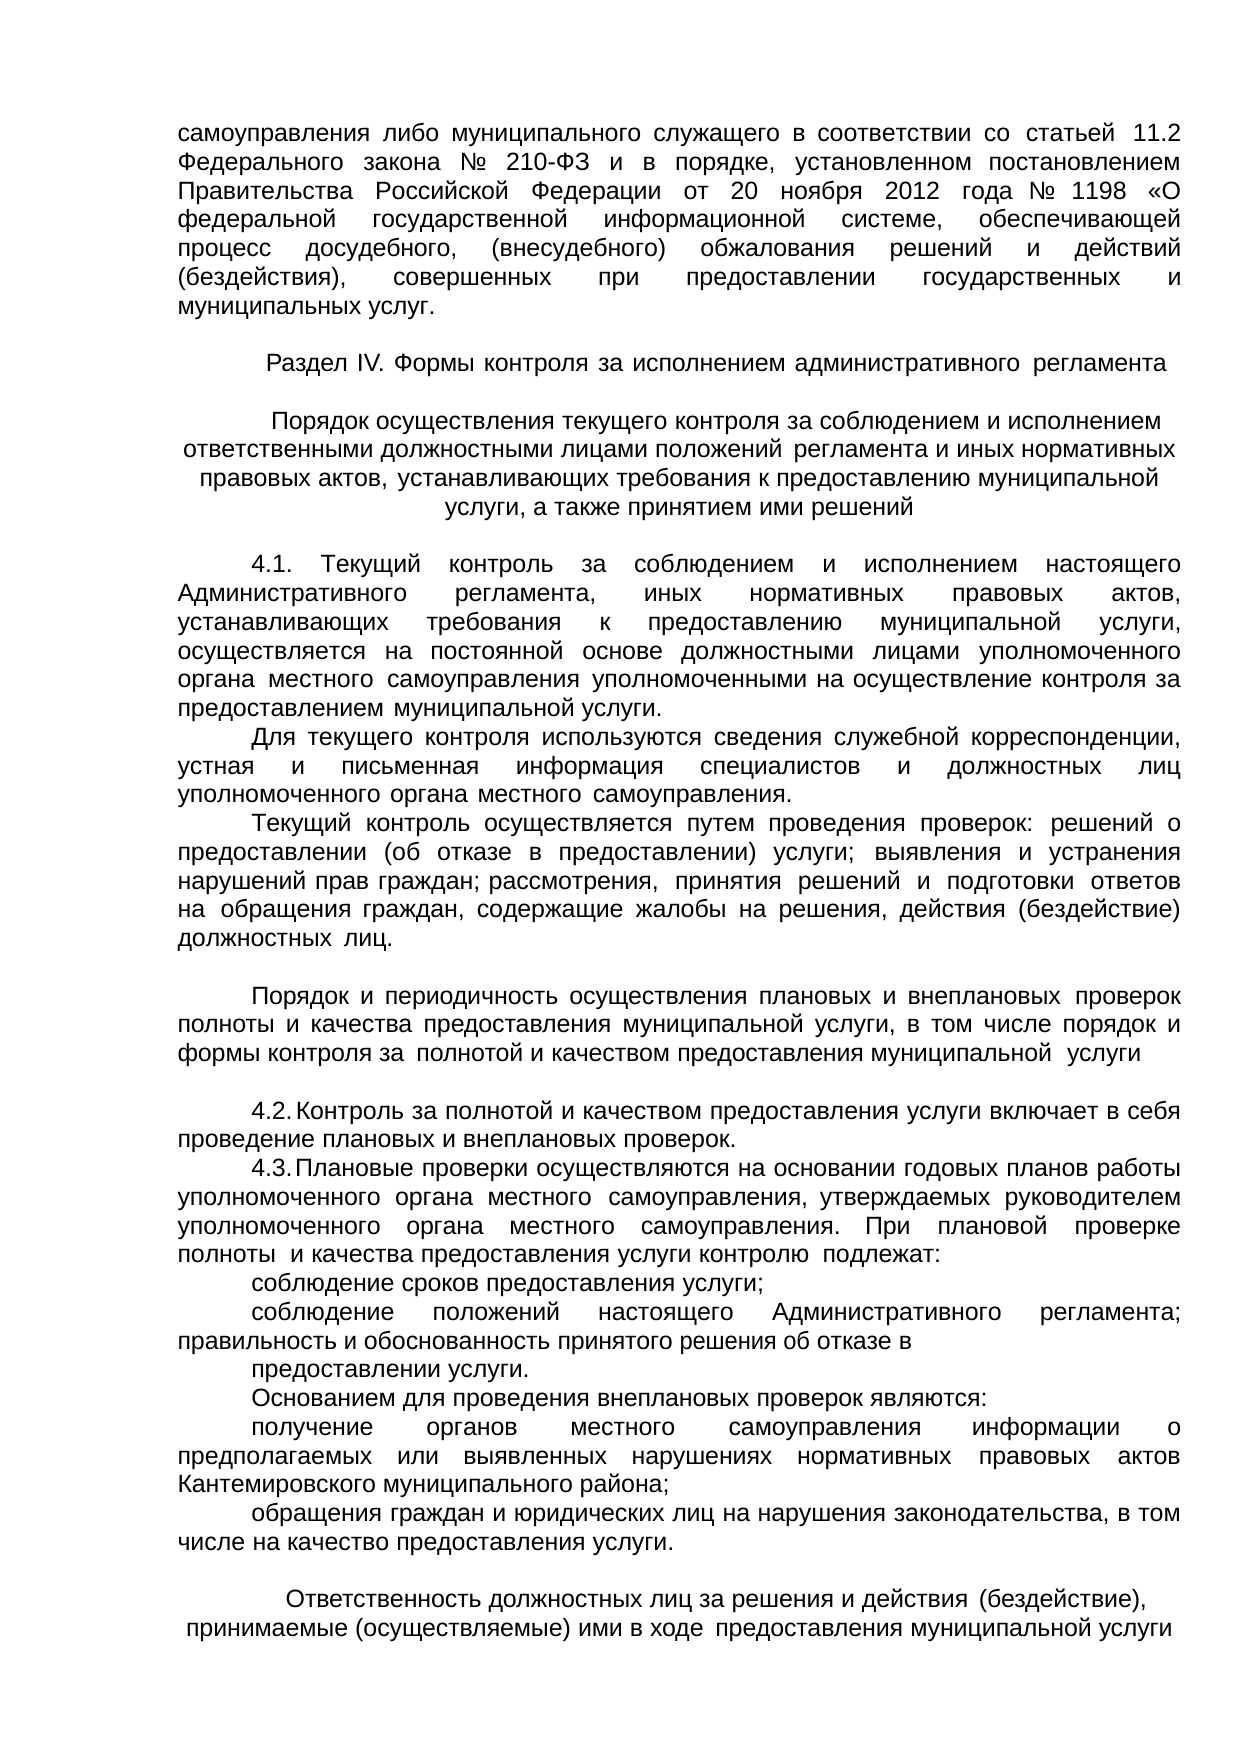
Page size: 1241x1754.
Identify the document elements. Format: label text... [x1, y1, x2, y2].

text Порядок осуществления текущего контроля за соблюдением и исполнением ответственными должностными лицами положений регламента и иных нормативных правовых актов, устанавливающих требования к предоставлению муниципальной услуги, а также принятием ими решений [177, 406, 1181, 521]
subtitle Ответственность должностных лиц за решения и действия (бездействие), принимаемые (осуществляемые) ими в ходе предоставления муниципальной услуги [177, 1584, 1181, 1642]
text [177, 118, 1181, 319]
text Текущий контроль осуществляется путем проведения проверок: решений о предоставлении (об отказе в предоставлении) услуги; выявления и устранения нарушений прав граждан; рассмотрения, принятия решений и подготовки ответов на обращения граждан, содержащие жалобы на решения, действия (бездействие) должностных лиц. [177, 808, 1181, 952]
text обращения граждан и юридических лиц на нарушения законодательства, в том числе на качество предоставления услуги. [177, 1498, 1181, 1556]
list Контроль за полнотой и качеством предоставления услуги включает в себя проведение плановых и внеплановых проверок. [177, 1096, 1181, 1153]
text Для текущего контроля используются сведения служебной корреспонденции, устная и письменная информация специалистов и должностных лиц уполномоченного органа местного самоуправления. [177, 722, 1181, 808]
text соблюдение положений настоящего Административного регламента; правильность и обоснованность принятого решения об отказе в [177, 1297, 1181, 1354]
text получение органов местного самоуправления информации о предполагаемых или выявленных нарушениях нормативных правовых актов Кантемировского муниципального района; [177, 1412, 1181, 1498]
text Основанием для проведения внеплановых проверок являются: [177, 1383, 1181, 1412]
subtitle Раздел IV. Формы контроля за исполнением административного регламента [177, 348, 1181, 377]
text соблюдение сроков предоставления услуги; [177, 1268, 1181, 1297]
text предоставлении услуги. [177, 1354, 1181, 1383]
subtitle Порядок и периодичность осуществления плановых и внеплановых проверок полноты и качества предоставления муниципальной услуги, в том числе порядок и формы контроля за полнотой и качеством предоставления муниципальной услуги [177, 981, 1181, 1067]
text 4.1. Текущий контроль за соблюдением и исполнением настоящего Административного регламента, иных нормативных правовых актов, устанавливающих требования к предоставлению муниципальной услуги, осуществляется на постоянной основе должностными лицами уполномоченного органа местного самоуправления уполномоченными на осуществление контроля за предоставлением муниципальной услуги. [177, 549, 1181, 722]
list Плановые проверки осуществляются на основании годовых планов работы уполномоченного органа местного самоуправления, утверждаемых руководителем уполномоченного органа местного самоуправления. При плановой проверке полноты и качества предоставления услуги контролю подлежат: [177, 1153, 1181, 1268]
